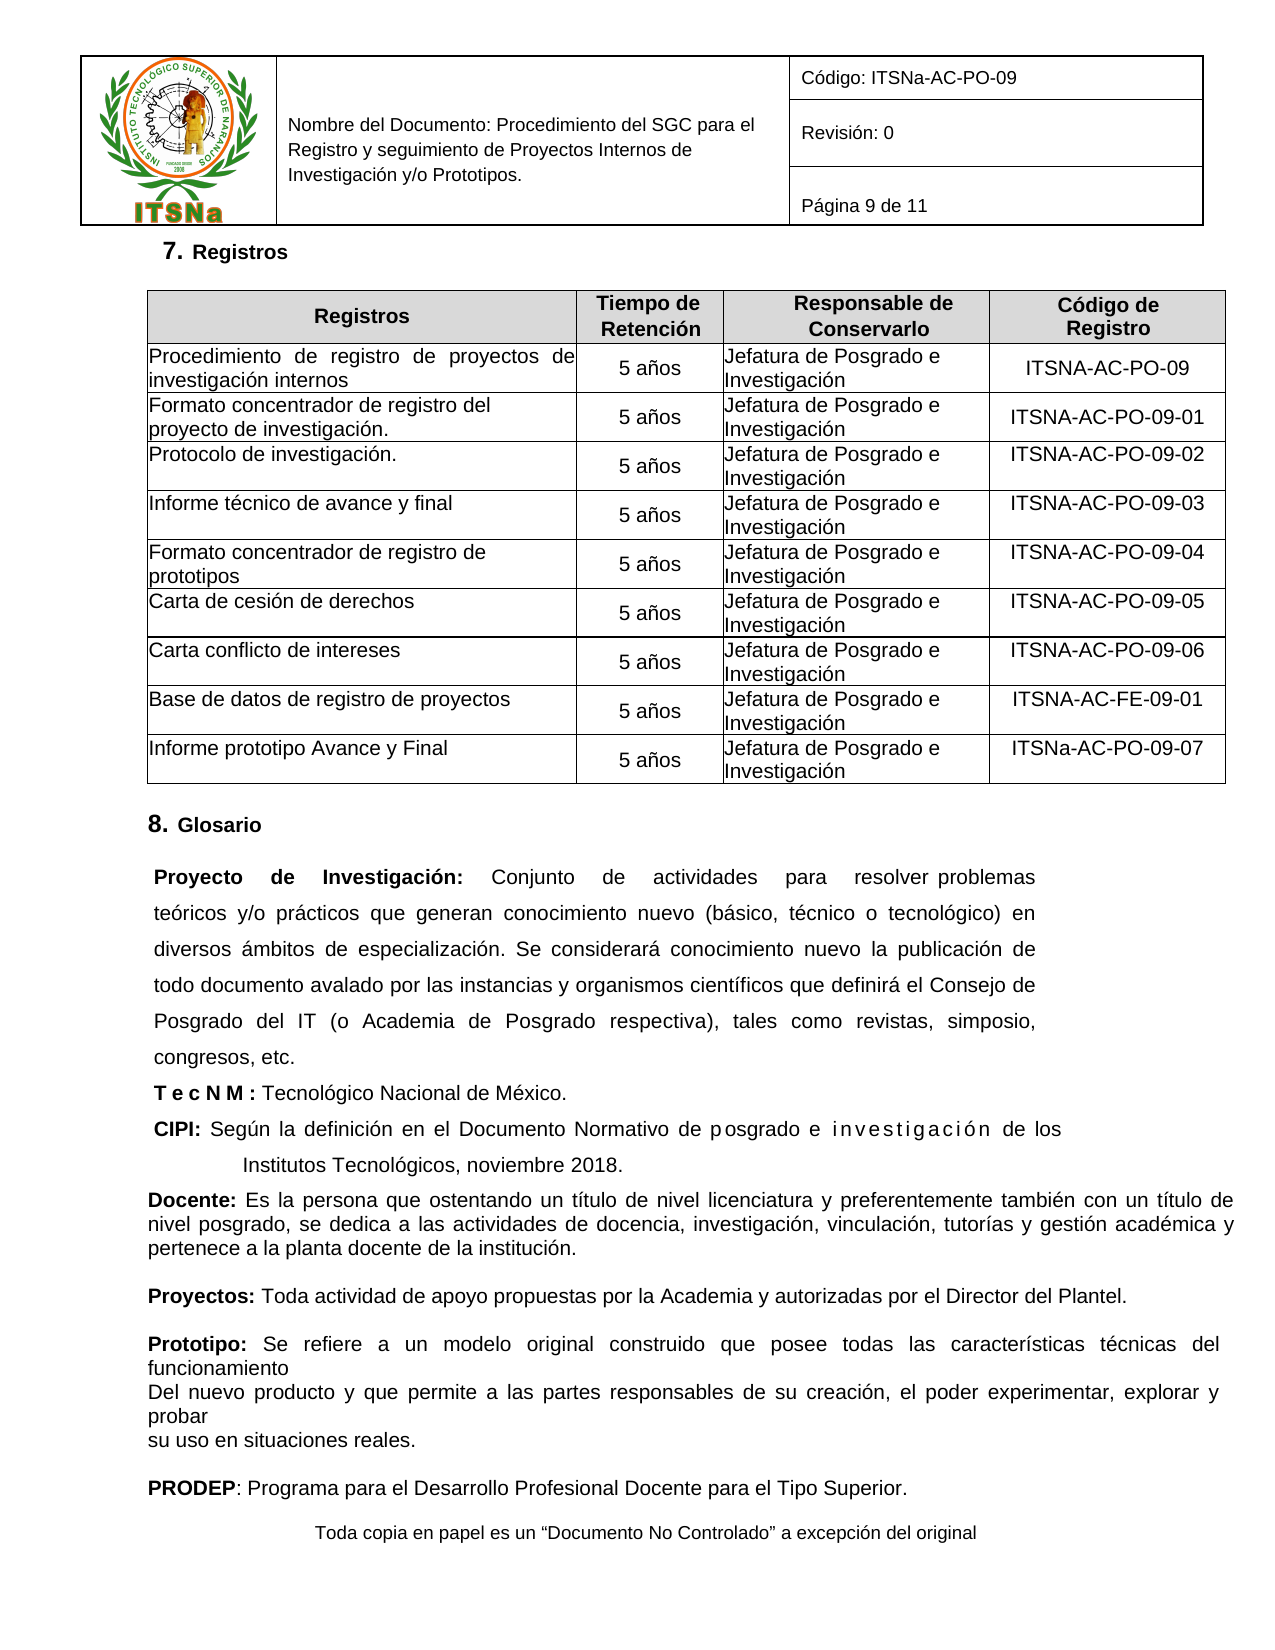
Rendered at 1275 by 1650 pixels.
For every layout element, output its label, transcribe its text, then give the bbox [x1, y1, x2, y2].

table_cell 5 años [577, 344, 723, 392]
list Glosario [148, 809, 1157, 837]
table_cell 5 años [577, 442, 723, 489]
table_cell ITSNA-AC-FE-09-01 [990, 686, 1225, 734]
text CIPI: Según la definición en el Documento Normativo de posgrado e investigación de los [153, 1116, 1157, 1140]
table_cell 5 años [577, 686, 723, 734]
table_cell Informe prototipo Avance y Final [148, 735, 576, 783]
table_cell Jefatura de Posgrado e Investigación [724, 686, 989, 734]
table_cell 5 años [577, 735, 723, 783]
table_cell Jefatura de Posgrado e Investigación [724, 344, 989, 392]
table_header Registros [148, 291, 576, 343]
text Docente: Es la persona que ostentando un título de nivel licenciatura y preferentemente también con un título de nivel posgrado, se dedica a las actividades de docencia, investigación, vinculación, tutorías y gestión académica y pertenece a la planta docente de la institución. [148, 1188, 1236, 1260]
table_cell Base de datos de registro de proyectos [148, 686, 576, 734]
text PRODEP: Programa para el Desarrollo Profesional Docente para el Tipo Superior. [148, 1476, 1221, 1500]
text Del nuevo producto y que permite a las partes responsables de su creación, el poder experimentar, explorar y probar [148, 1380, 1221, 1428]
table_cell Jefatura de Posgrado e Investigación [724, 638, 989, 685]
list Registros [162, 236, 1157, 265]
table_cell Jefatura de Posgrado e Investigación [724, 735, 989, 783]
picture [99, 57, 258, 223]
table_cell Formato concentrador de registro de prototipos [148, 540, 576, 587]
table_cell Protocolo de investigación. [148, 442, 576, 489]
table_cell ITSNA-AC-PO-09-05 [990, 589, 1225, 636]
table_cell Jefatura de Posgrado e Investigación [724, 540, 989, 587]
text Institutos Tecnológicos, noviembre 2018. [242, 1152, 1157, 1176]
table_header Responsable de Conservarlo [724, 291, 989, 343]
table_cell Carta de cesión de derechos [148, 589, 576, 636]
table_cell Jefatura de Posgrado e Investigación [724, 589, 989, 636]
table_cell 5 años [577, 393, 723, 441]
table_cell Procedimiento de registro de proyectos de investigación internos [148, 344, 576, 392]
table_cell ITSNA-AC-PO-09 [990, 344, 1225, 392]
text Proyecto de Investigación: Conjunto de actividades para resolver problemas teóricos y/o prácticos que generan conocimiento nuevo (básico, técnico o tecnológico) en diversos ámbitos de especialización. Se considerará conocimiento nuevo la publicación de todo documento avalado por las instancias y organismos científicos que definirá el Consejo de Posgrado del IT (o Academia de Posgrado respectiva), tales como revistas, simposio, congresos, etc. [153, 865, 1036, 1068]
table_cell 5 años [577, 638, 723, 685]
table_cell Jefatura de Posgrado e Investigación [724, 442, 989, 489]
table_cell 5 años [577, 491, 723, 538]
table_cell 5 años [577, 589, 723, 636]
table_cell Carta conflicto de intereses [148, 638, 576, 685]
text TecNM: Tecnológico Nacional de México. [153, 1081, 1157, 1104]
text Prototipo: Se refiere a un modelo original construido que posee todas las características técnicas del funcionamiento [148, 1332, 1221, 1380]
table_cell 5 años [577, 540, 723, 587]
table_cell ITSNA-AC-PO-09-01 [990, 393, 1225, 441]
table_cell ITSNA-AC-PO-09-04 [990, 540, 1225, 587]
table_cell Jefatura de Posgrado e Investigación [724, 491, 989, 538]
table_cell ITSNa-AC-PO-09-07 [990, 735, 1225, 783]
table_cell Formato concentrador de registro del proyecto de investigación. [148, 393, 576, 441]
text Proyectos: Toda actividad de apoyo propuestas por la Academia y autorizadas por el Director del Plantel. [148, 1284, 1236, 1308]
table_cell ITSNA-AC-PO-09-02 [990, 442, 1225, 489]
table_header Tiempo de Retención [577, 291, 723, 343]
table_cell ITSNA-AC-PO-09-03 [990, 491, 1225, 538]
table_header Código de Registro [990, 291, 1225, 343]
table_cell ITSNA-AC-PO-09-06 [990, 638, 1225, 685]
text su uso en situaciones reales. [148, 1428, 1221, 1452]
table_cell Informe técnico de avance y final [148, 491, 576, 538]
table_cell Jefatura de Posgrado e Investigación [724, 393, 989, 441]
